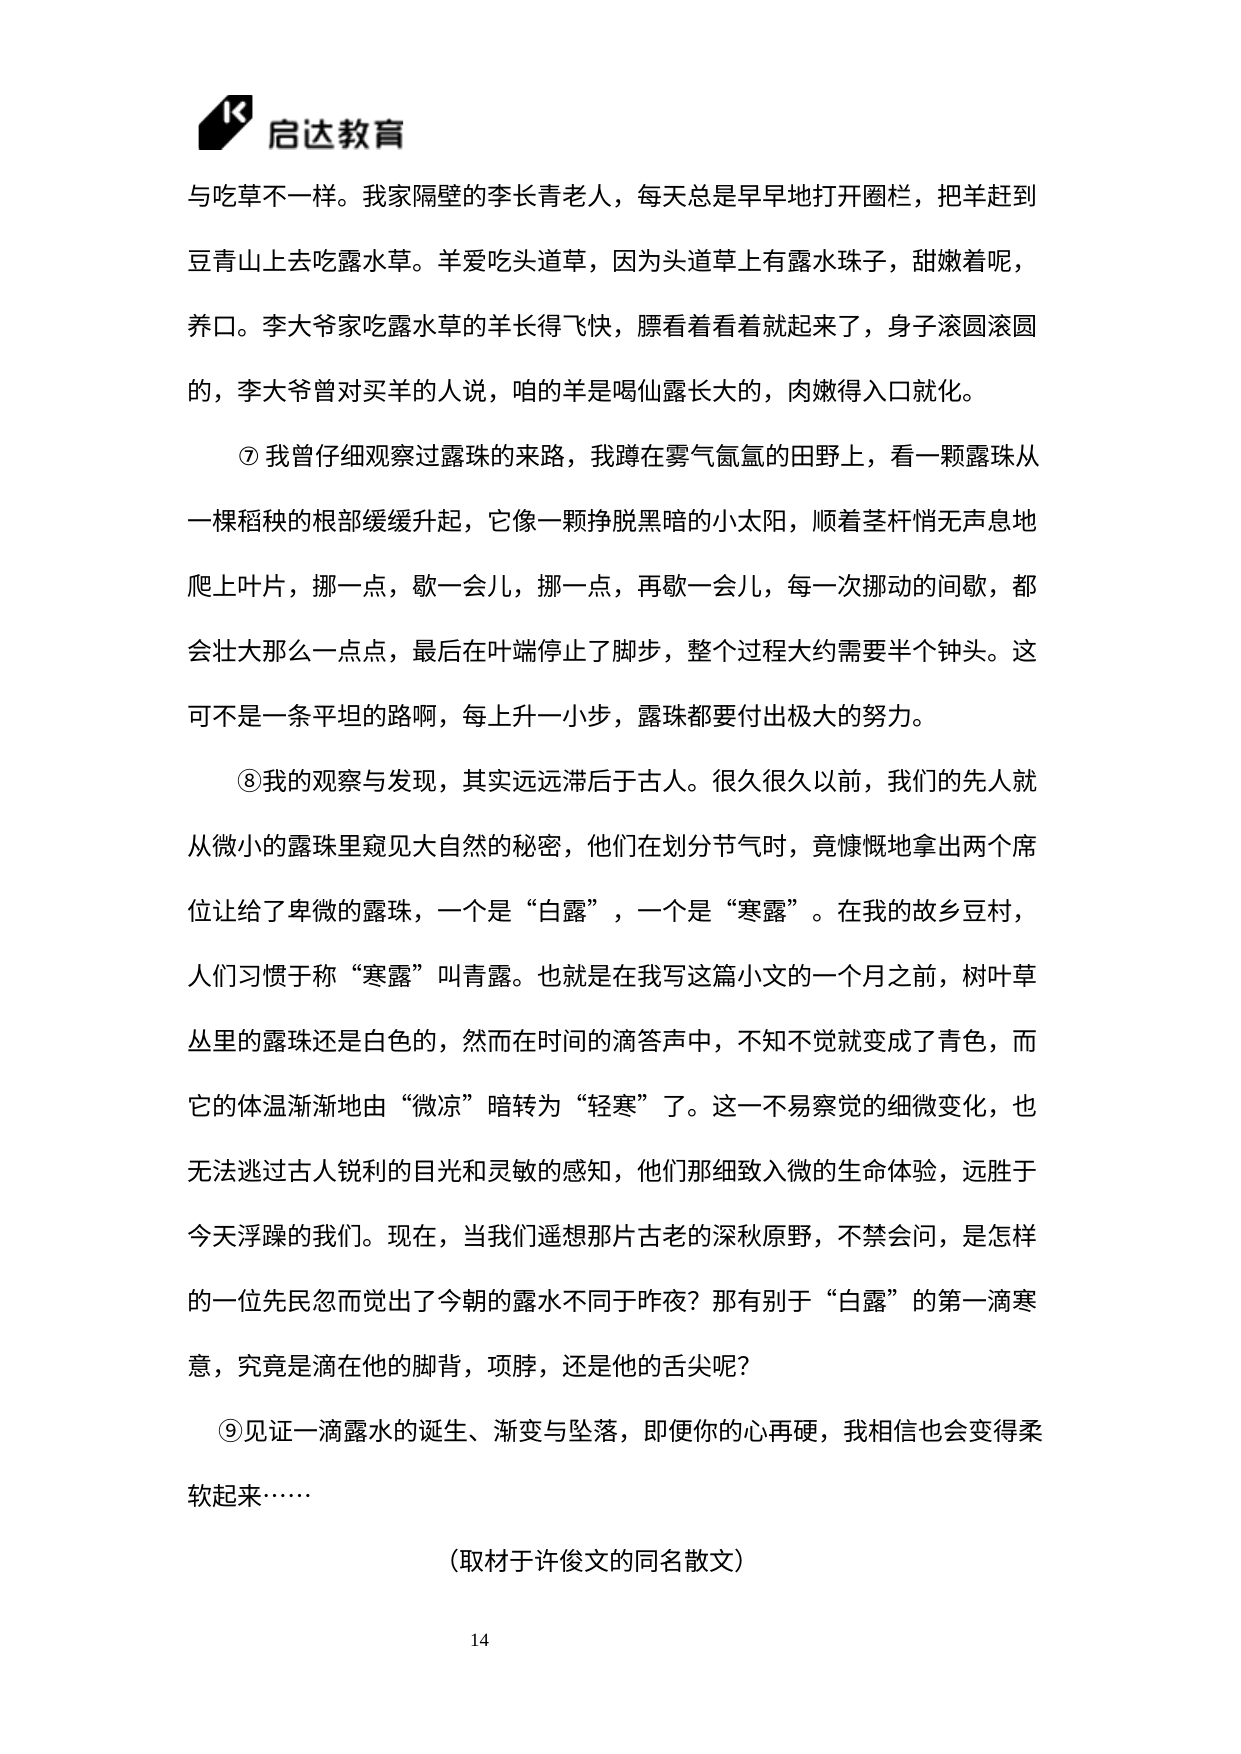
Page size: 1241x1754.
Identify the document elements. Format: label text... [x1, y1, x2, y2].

picture [198, 95, 404, 150]
text ⑨见证一滴露水的诞生、渐变与坠落，即便你的心再硬，我相信也会变得柔软起来…… [187, 1397, 1053, 1527]
text ⑧我的观察与发现，其实远远滞后于古人。很久很久以前，我们的先人就从微小的露珠里窥见大自然的秘密，他们在划分节气时，竟慷慨地拿出两个席位让给了卑微的露珠，一个是“白露”，一个是“寒露”。在我的故乡豆村，人们习惯于称“寒露”叫青露。也就是在我写这篇小文的一个月之前，树叶草丛里的露珠还是白色的，然而在时间的滴答声中，不知不觉就变成了青色，而它的体温渐渐地由“微凉”暗转为“轻寒”了。这一不易察觉的细微变化，也无法逃过古人锐利的目光和灵敏的感知，他们那细致入微的生命体验，远胜于今天浮躁的我们。现在，当我们遥想那片古老的深秋原野，不禁会问，是怎样的一位先民忽而觉出了今朝的露水不同于昨夜？那有别于“白露”的第一滴寒意，究竟是滴在他的脚背，项脖，还是他的舌尖呢？ [187, 747, 1053, 1397]
text ⑦我曾仔细观察过露珠的来路，我蹲在雾气氤氲的田野上，看一颗露珠从一棵稻秧的根部缓缓升起，它像一颗挣脱黑暗的小太阳，顺着茎杆悄无声息地爬上叶片，挪一点，歇一会儿，挪一点，再歇一会儿，每一次挪动的间歇，都会壮大那么一点点，最后在叶端停止了脚步，整个过程大约需要半个钟头。这可不是一条平坦的路啊，每上升一小步，露珠都要付出极大的努力。 [187, 422, 1053, 747]
text （取材于许俊文的同名散文） [187, 1527, 1053, 1592]
